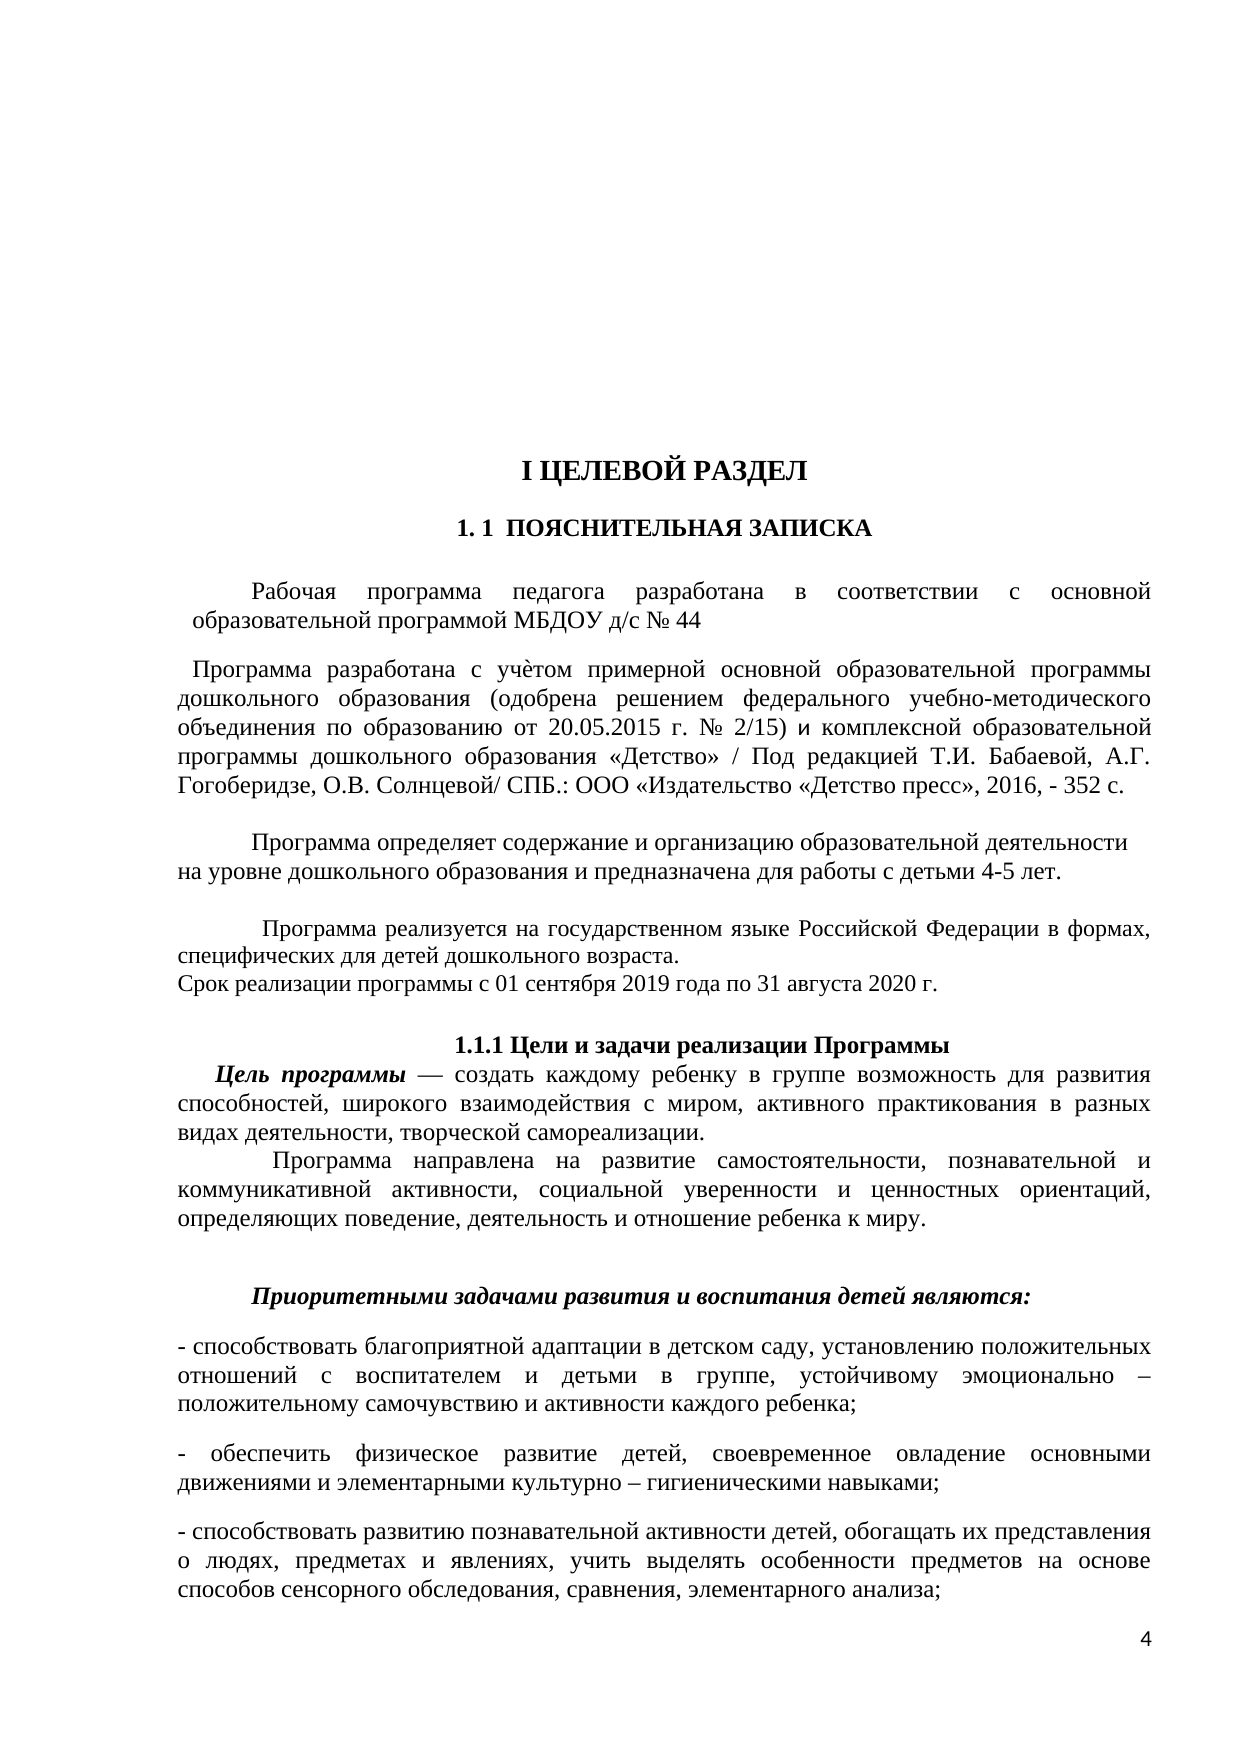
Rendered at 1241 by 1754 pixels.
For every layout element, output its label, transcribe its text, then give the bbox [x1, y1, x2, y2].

text Цель программы — создать каждому ребенку в группе возможность для развития способностей, широкого взаимодействия с миром, активного практикования в разных видах деятельности, творческой самореализации. [177, 1059, 1152, 1146]
text Приоритетными задачами развития и воспитания детей являются: [177, 1281, 1152, 1310]
text I ЦЕЛЕВОЙ РАЗДЕЛ [177, 453, 1152, 487]
text Программа определяет содержание и организацию образовательной деятельности на уровне дошкольного образования и предназначена для работы с детьми 4-5 лет. [177, 827, 1152, 885]
text - способствовать развитию познавательной активности детей, обогащать их представления о людях, предметах и явлениях, учить выделять особенности предметов на основе способов сенсорного обследования, сравнения, элементарного анализа; [177, 1516, 1152, 1603]
text - способствовать благоприятной адаптации в детском саду, установлению положительных отношений с воспитателем и детьми в группе, устойчивому эмоционально – положительному самочувствию и активности каждого ребенка; [177, 1331, 1152, 1417]
text Срок реализации программы с 01 сентября 2019 года по 31 августа 2020 г. [177, 969, 1152, 997]
text Программа направлена на развитие самостоятельности, познавательной и коммуникативной активности, социальной уверенности и ценностных ориентаций, определяющих поведение, деятельность и отношение ребенка к миру. [177, 1146, 1152, 1232]
list 1.1.1 Цели и задачи реализации Программы [252, 1031, 1152, 1059]
text Рабочая программа педагога разработана в соответствии с основной образовательной программой МБДОУ д/с № 44 [192, 576, 1152, 634]
text Программа разработана с учѐтом примерной основной образовательной программы дошкольного образования (одобрена решением федерального учебно-методического объединения по образованию от 20.05.2015 г. № 2/15) и комплексной образовательной программы дошкольного образования «Детство» / Под редакцией Т.И. Бабаевой, А.Г. Гогоберидзе, О.В. Солнцевой/ СПБ.: ООО «Издательство «Детство пресс», 2016, - 352 с. [177, 654, 1152, 799]
text Программа реализуется на государственном языке Российской Федерации в формах, специфических для детей дошкольного возраста. [177, 914, 1152, 969]
text 1. 1 ПОЯСНИТЕЛЬНАЯ ЗАПИСКА [177, 513, 1152, 542]
text - обеспечить физическое развитие детей, своевременное овладение основными движениями и элементарными культурно – гигиеническими навыками; [177, 1438, 1152, 1496]
